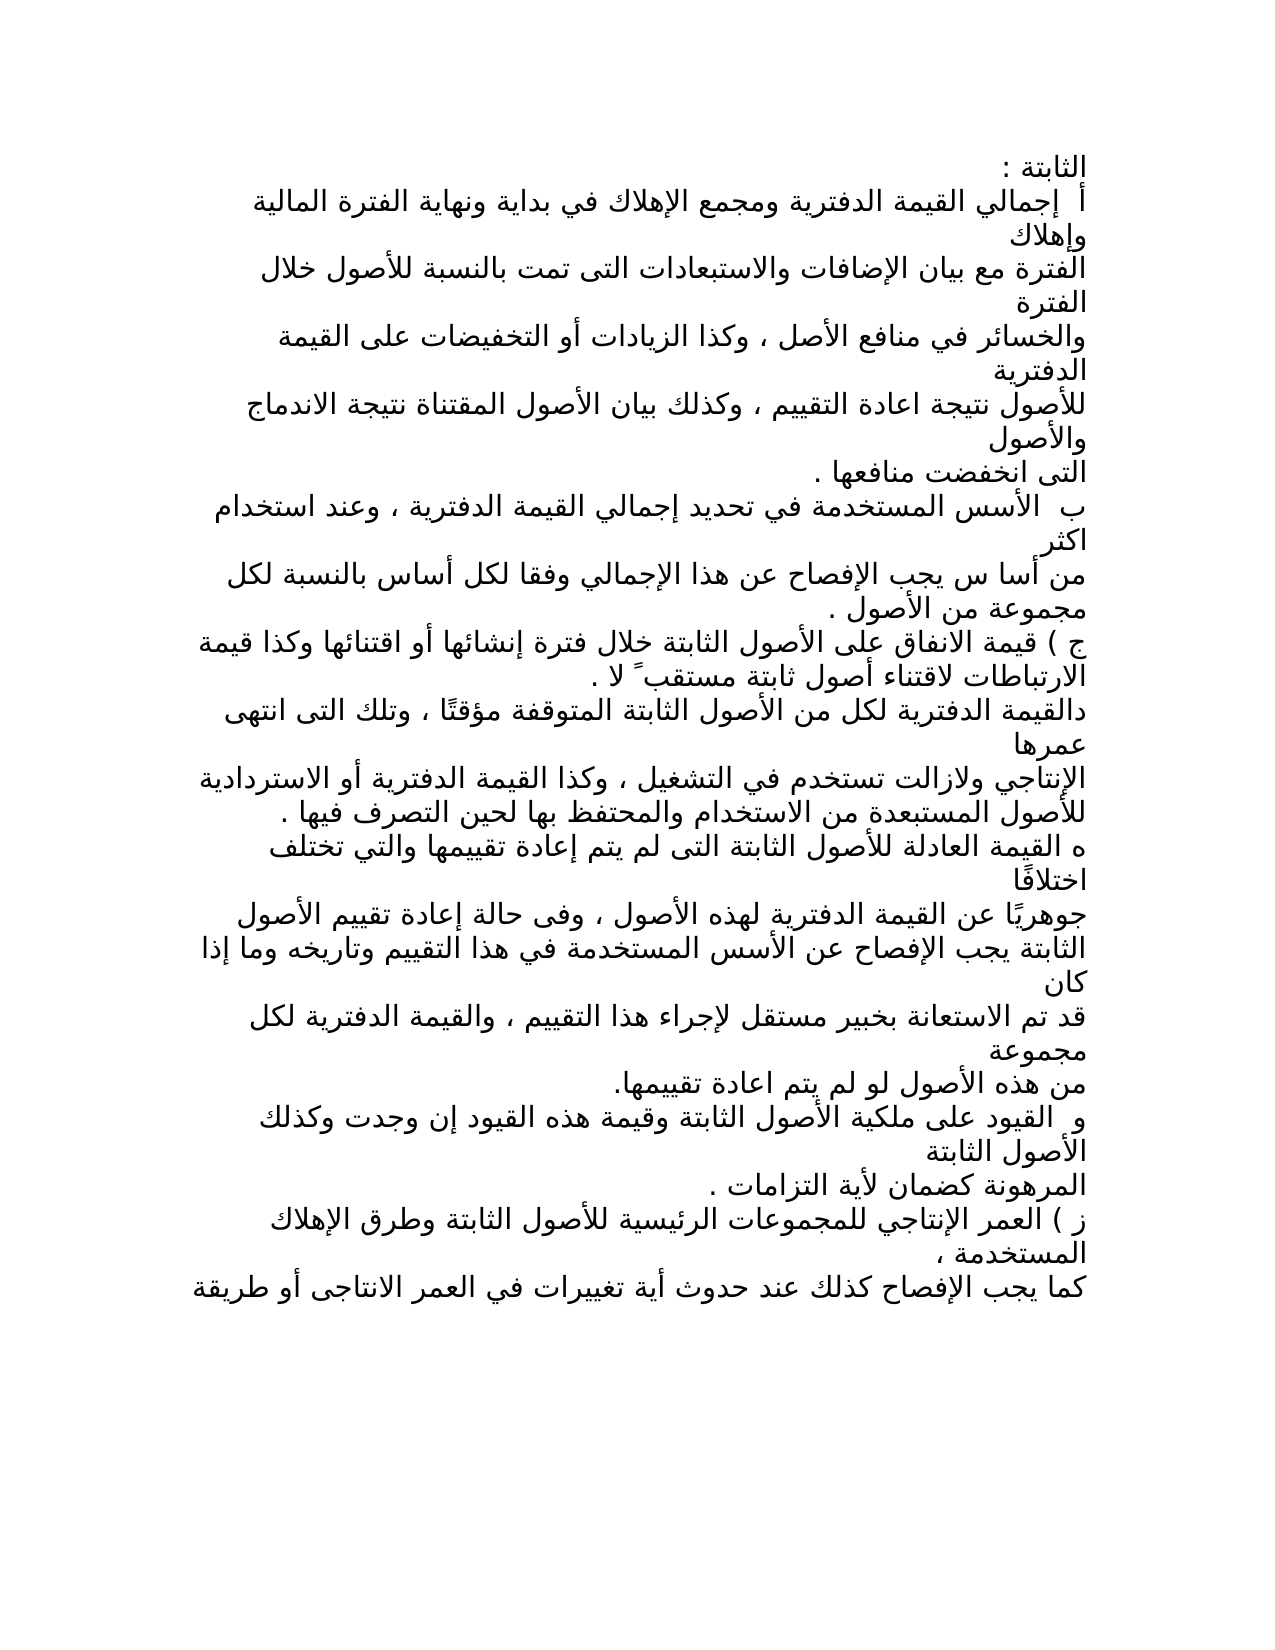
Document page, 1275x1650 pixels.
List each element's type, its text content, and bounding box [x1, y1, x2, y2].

text و القيود على ملكية الأصول الثابتة وقيمة هذه القيود إن وجدت وكذلك الأصول الثابتة [187, 1101, 1087, 1169]
text للأصول نتيجة اعادة التقييم ، وكذلك بيان الأصول المقتناة نتيجة الاندماج والأصول [187, 388, 1087, 456]
text قد تم الاستعانة بخبير مستقل لإجراء هذا التقييم ، والقيمة الدفترية لكل مجموعة [187, 999, 1087, 1067]
text المرهونة كضمان لأية التزامات . [187, 1169, 1087, 1203]
text أ إجمالي القيمة الدفترية ومجمع الإهلاك في بداية ونهاية الفترة المالية وإهلاك [187, 184, 1087, 252]
text الثابتة : [187, 150, 1087, 184]
text للأصول المستبعدة من الاستخدام والمحتفظ بها لحين التصرف فيها . [187, 795, 1087, 829]
text التى انخفضت منافعها . [187, 456, 1087, 489]
text دالقيمة الدفترية لكل من الأصول الثابتة المتوقفة مؤقتًا ، وتلك التى انتهى عمرها [187, 693, 1087, 761]
text من أسا س يجب الإفصاح عن هذا الإجمالي وفقا لكل أساس بالنسبة لكل [187, 557, 1087, 591]
text مجموعة من الأصول . [187, 591, 1087, 625]
text جوهريًا عن القيمة الدفترية لهذه الأصول ، وفى حالة إعادة تقييم الأصول [187, 897, 1087, 931]
text الثابتة يجب الإفصاح عن الأسس المستخدمة في هذا التقييم وتاريخه وما إذا كان [187, 931, 1087, 999]
text ه القيمة العادلة للأصول الثابتة التى لم يتم إعادة تقييمها والتي تختلف اختلافًا [187, 829, 1087, 897]
text كما يجب الإفصاح كذلك عند حدوث أية تغييرات في العمر الانتاجى أو طريقة [187, 1271, 1087, 1304]
text ب الأسس المستخدمة في تحديد إجمالي القيمة الدفترية ، وعند استخدام اكثر [187, 489, 1087, 557]
text الإنتاجي ولازالت تستخدم في التشغيل ، وكذا القيمة الدفترية أو الاستردادية [187, 761, 1087, 795]
text والخسائر في منافع الأصل ، وكذا الزيادات أو التخفيضات على القيمة الدفترية [187, 320, 1087, 388]
text من هذه الأصول لو لم يتم اعادة تقييمها. [187, 1067, 1087, 1101]
text الفترة مع بيان الإضافات والاستبعادات التى تمت بالنسبة للأصول خلال الفترة [187, 252, 1087, 320]
text ز ) العمر الإنتاجي للمجموعات الرئيسية للأصول الثابتة وطرق الإهلاك المستخدمة ، [187, 1203, 1087, 1271]
text ج ) قيمة الانفاق على الأصول الثابتة خلال فترة إنشائها أو اقتنائها وكذا قيمة [187, 625, 1087, 659]
text الارتباطات لاقتناء أصول ثابتة مستقب ً لا . [187, 659, 1087, 693]
